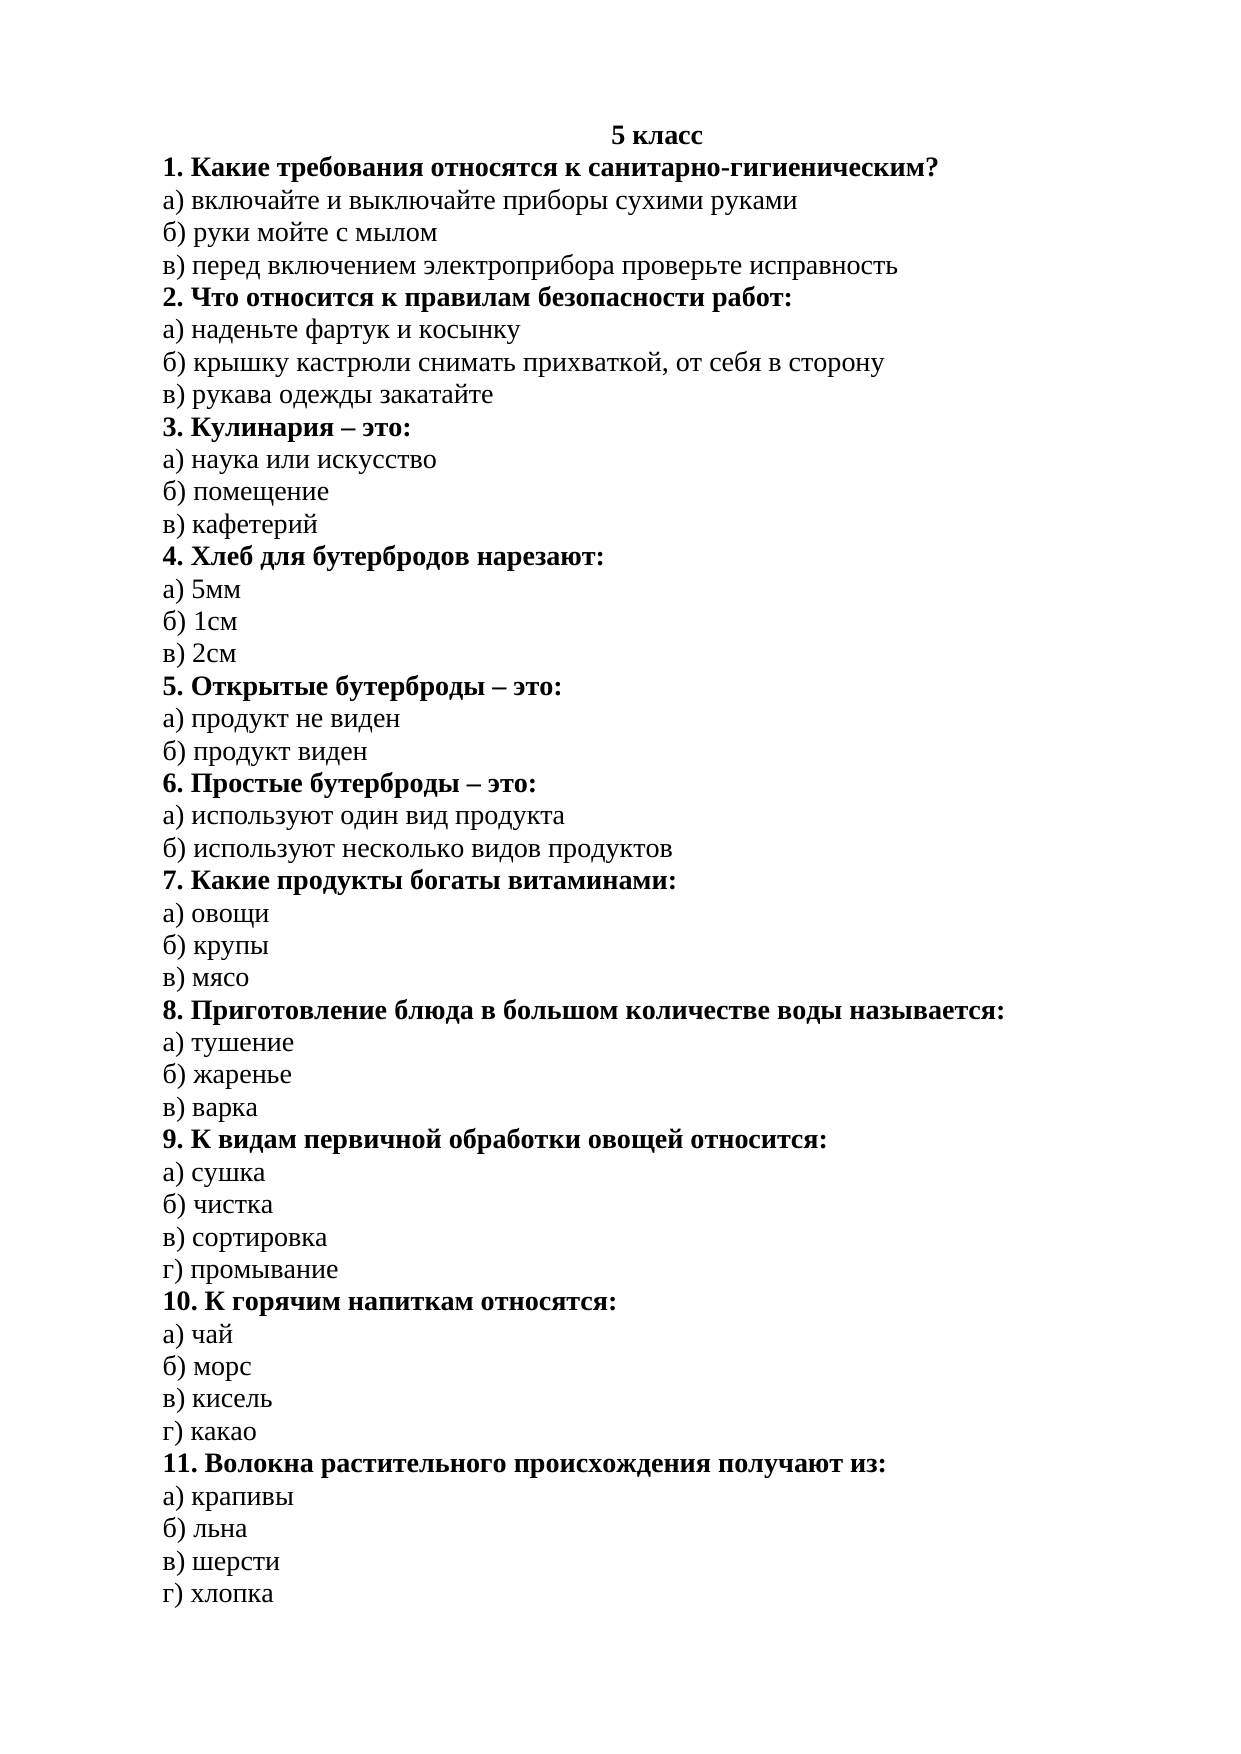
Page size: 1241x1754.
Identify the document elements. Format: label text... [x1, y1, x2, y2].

text б) 1см [133, 604, 1152, 636]
text 5 класс [133, 118, 1152, 151]
text б) льна [133, 1511, 1152, 1543]
text в) перед включением электроприбора проверьте исправность [133, 248, 1152, 280]
text в) кафетерий [133, 507, 1152, 539]
text в) мясо [133, 960, 1152, 993]
text 2. Что относится к правилам безопасности работ: [133, 280, 1152, 312]
text б) крупы [133, 928, 1152, 960]
text в) сортировка [133, 1219, 1152, 1252]
text б) жаренье [133, 1058, 1152, 1090]
text 10. К горячим напиткам относятся: [133, 1284, 1152, 1317]
text 1. Какие требования относятся к санитарно-гигиеническим? [133, 151, 1152, 183]
text 3. Кулинария – это: [133, 410, 1152, 442]
text г) какао [133, 1414, 1152, 1446]
text в) кисель [133, 1382, 1152, 1414]
text в) рукава одежды закатайте [133, 377, 1152, 410]
text 4. Хлеб для бутербродов нарезают: [133, 539, 1152, 572]
text 9. К видам первичной обработки овощей относится: [133, 1122, 1152, 1155]
text б) используют несколько видов продуктов [133, 831, 1152, 863]
text б) продукт виден [133, 734, 1152, 766]
text 5. Открытые бутерброды – это: [133, 669, 1152, 701]
text а) продукт не виден [133, 701, 1152, 734]
text а) используют один вид продукта [133, 798, 1152, 831]
text а) крапивы [133, 1479, 1152, 1511]
text а) 5мм [133, 572, 1152, 604]
text а) наука или искусство [133, 442, 1152, 474]
text 11. Волокна растительного происхождения получают из: [133, 1446, 1152, 1479]
text а) сушка [133, 1155, 1152, 1187]
text в) шерсти [133, 1543, 1152, 1576]
text в) 2см [133, 636, 1152, 669]
text г) хлопка [133, 1576, 1152, 1608]
text б) чистка [133, 1187, 1152, 1219]
text а) овощи [133, 896, 1152, 928]
text 6. Простые бутерброды – это: [133, 766, 1152, 798]
text в) варка [133, 1090, 1152, 1122]
text б) помещение [133, 474, 1152, 507]
text а) включайте и выключайте приборы сухими руками [133, 183, 1152, 215]
text б) крышку кастрюли снимать прихваткой, от себя в сторону [133, 345, 1152, 377]
text а) чай [133, 1317, 1152, 1349]
text б) руки мойте с мылом [133, 215, 1152, 248]
text а) тушение [133, 1025, 1152, 1058]
text г) промывание [133, 1252, 1152, 1284]
text 8. Приготовление блюда в большом количестве воды называется: [133, 993, 1152, 1025]
text б) морс [133, 1349, 1152, 1382]
text а) наденьте фартук и косынку [133, 312, 1152, 345]
text 7. Какие продукты богаты витаминами: [133, 863, 1152, 896]
